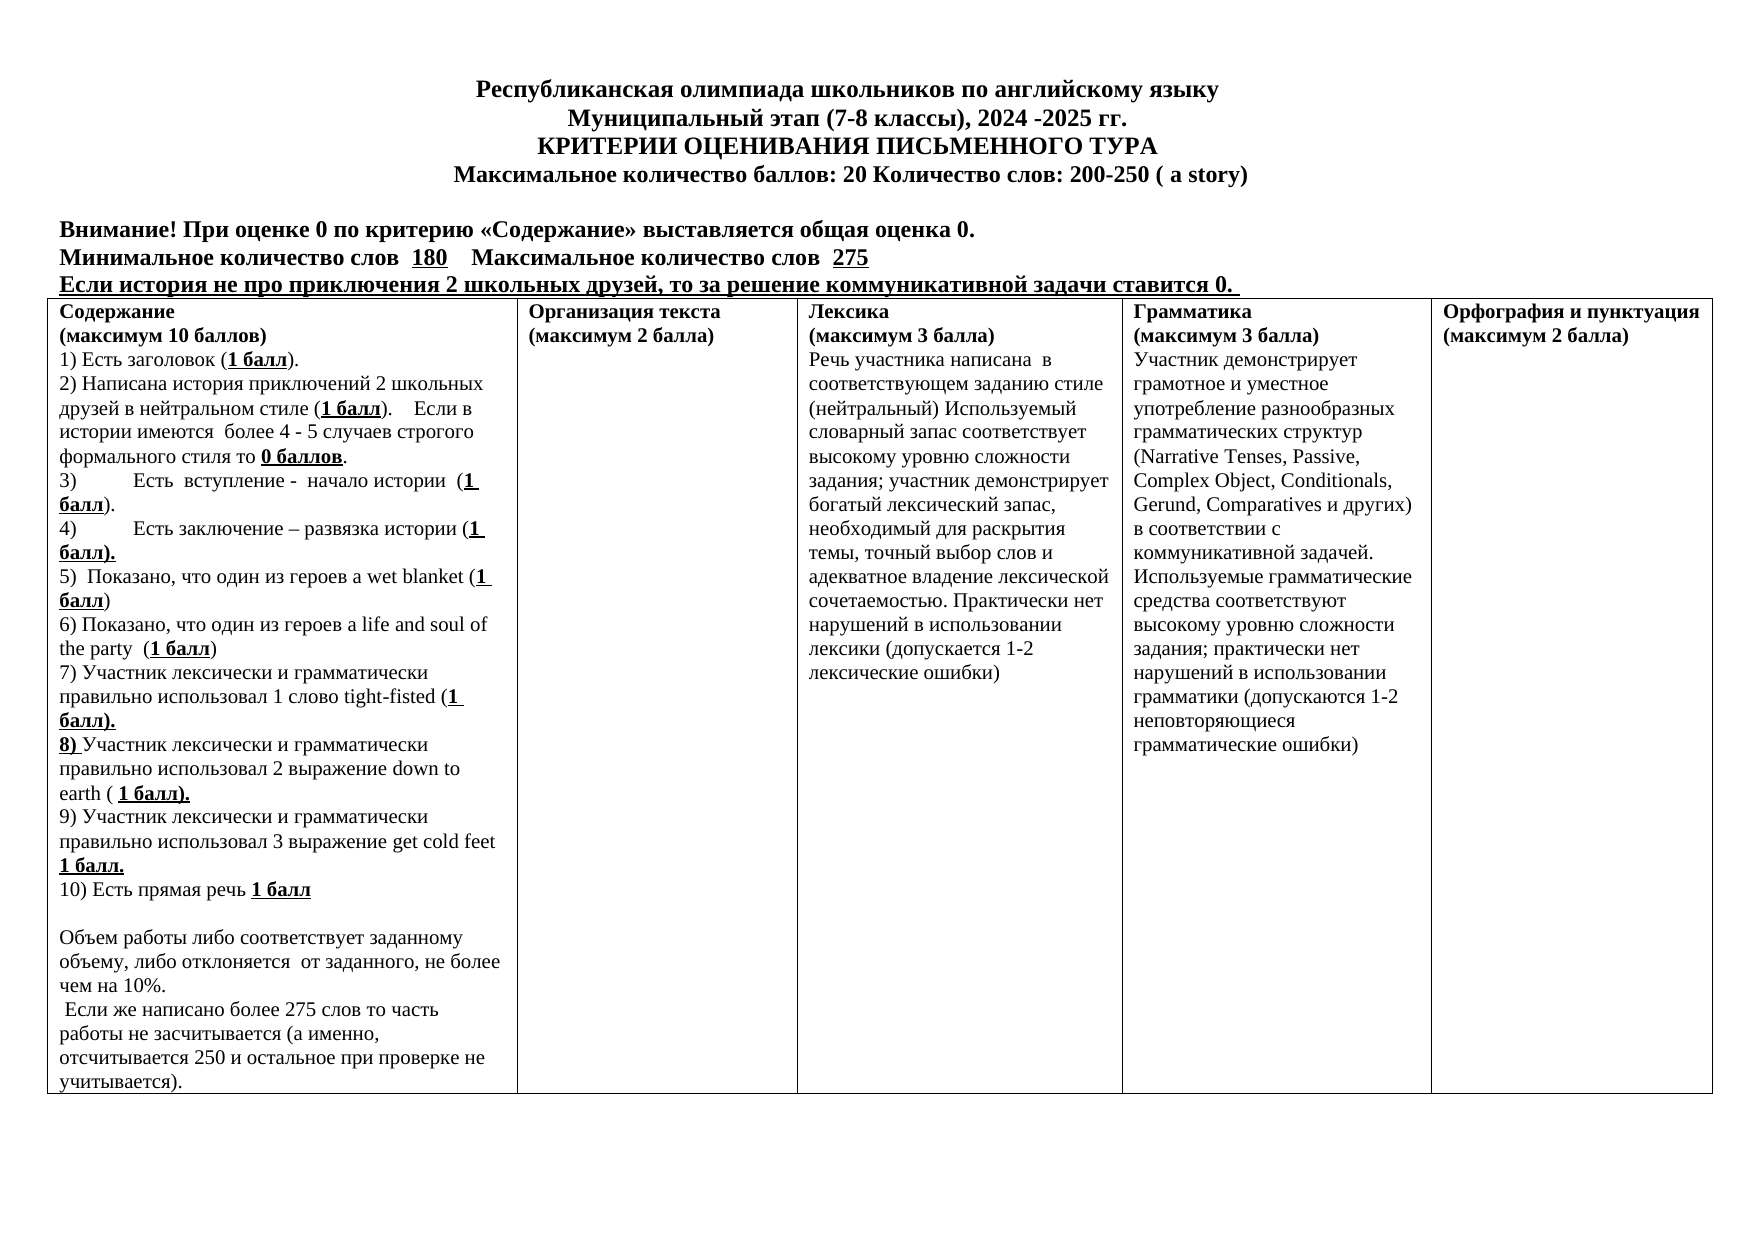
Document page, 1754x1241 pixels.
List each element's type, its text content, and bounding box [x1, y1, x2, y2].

table_header Грамматика (максимум 3 балла) Участник демонстрирует грамотное и уместное употребление разнообразных грамматических структур (Narrative Tenses, Passive, Complex Object, Conditionals, Gerund, Comparatives и других) в соответствии с коммуникативной задачей. Используемые грамматические средства соответствуют высокому уровню сложности задания; практически нет нарушений в использовании грамматики (допускаются 1-2 неповторяющиеся грамматические ошибки) [1123, 299, 1431, 1093]
text Внимание! При оценке 0 по критерию «Содержание» выставляется общая оценка 0. [59, 215, 1636, 243]
text Если история не про приключения 2 школьных друзей, то за решение коммуникативной задачи ставится 0. [59, 271, 1636, 298]
table_header Лексика (максимум 3 балла) Речь участника написана в соответствующем заданию стиле (нейтральный) Используемый словарный запас соответствует высокому уровню сложности задания; участник демонстрирует богатый лексический запас, необходимый для раскрытия темы, точный выбор слов и адекватное владение лексической сочетаемостью. Практически нет нарушений в использовании лексики (допускается 1-2 лексические ошибки) [798, 299, 1122, 1093]
text КРИТЕРИИ ОЦЕНИВАНИЯ ПИСЬМЕННОГО ТУРА [59, 131, 1636, 160]
text Минимальное количество слов 180 Максимальное количество слов 275 [59, 243, 1636, 271]
table_header Организация текста (максимум 2 балла) [518, 299, 797, 1093]
text Республиканская олимпиада школьников по английскому языку [59, 74, 1636, 103]
text Максимальное количество баллов: 20 Количество слов: 200-250 ( a story) [59, 160, 1636, 188]
text Муниципальный этап (7-8 классы), 2024 -2025 гг. [59, 103, 1636, 131]
table_header Содержание (максимум 10 баллов) 1) Есть заголовок (1 балл). 2) Написана история приключений 2 школьных друзей в нейтральном стиле (1 балл). Если в истории имеются более 4 - 5 случаев строгого формального стиля то 0 баллов. 3) Есть вступление - начало истории (1 балл). 4) Есть заключение – развязка истории (1 балл). 5) Показано, что один из героев a wet blanket (1 балл) 6) Показано, что один из героев a life and soul of the party (1 балл) 7) Участник лексически и грамматически правильно использовал 1 слово tight-fisted (1 балл). 8) Участник лексически и грамматически правильно использовал 2 выражение down to earth ( 1 балл). 9) Участник лексически и грамматически правильно использовал 3 выражение get cold feet 1 балл. 10) Есть прямая речь 1 балл Объем работы либо соответствует заданному объему, либо отклоняется от заданного, не более чем на 10%. Если же написано более 275 слов то часть работы не засчитывается (а именно, отсчитывается 250 и остальное при проверке не учитывается). [48, 299, 517, 1093]
table_header Орфография и пунктуация (максимум 2 балла) [1432, 299, 1712, 1093]
